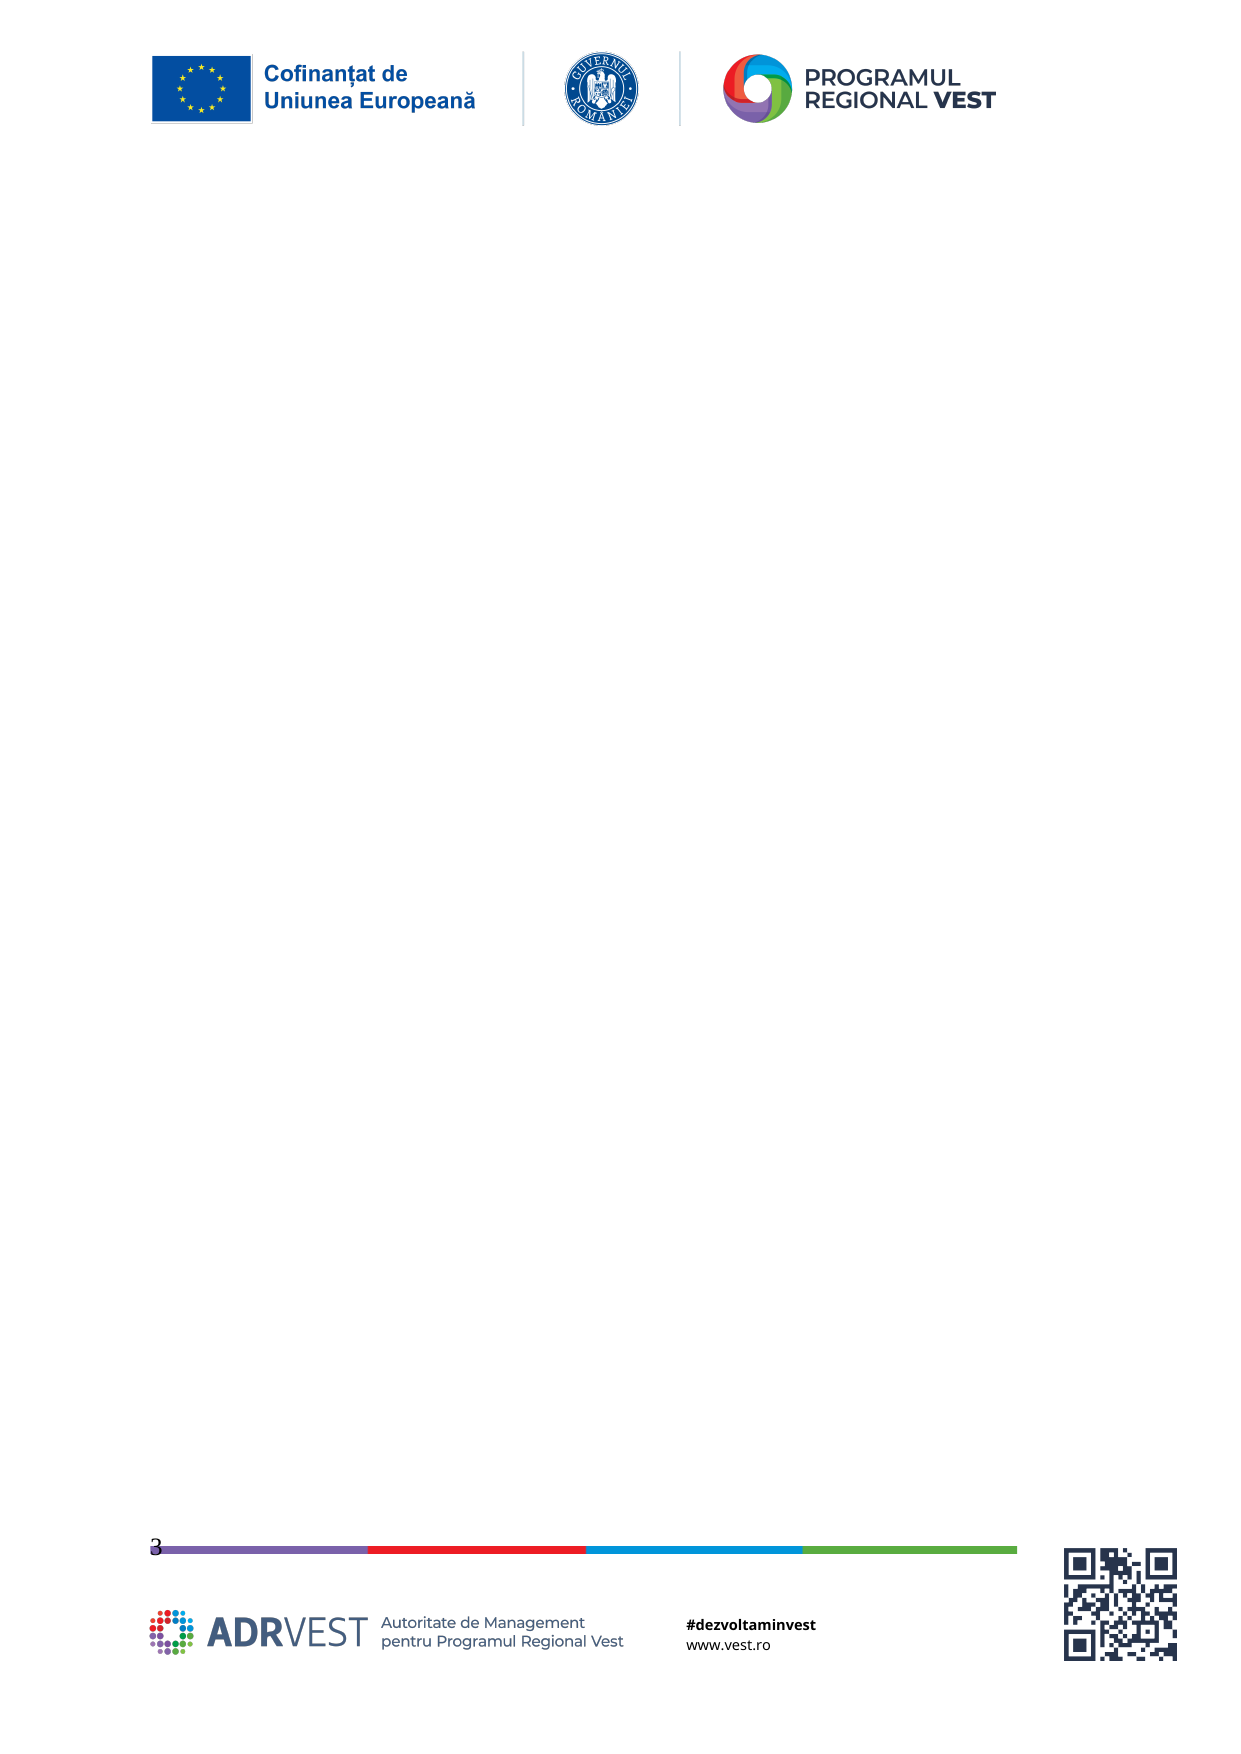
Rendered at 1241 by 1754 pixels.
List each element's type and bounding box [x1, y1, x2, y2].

picture [140, 1607, 629, 1658]
picture [151, 51, 996, 126]
picture [1055, 1539, 1186, 1670]
